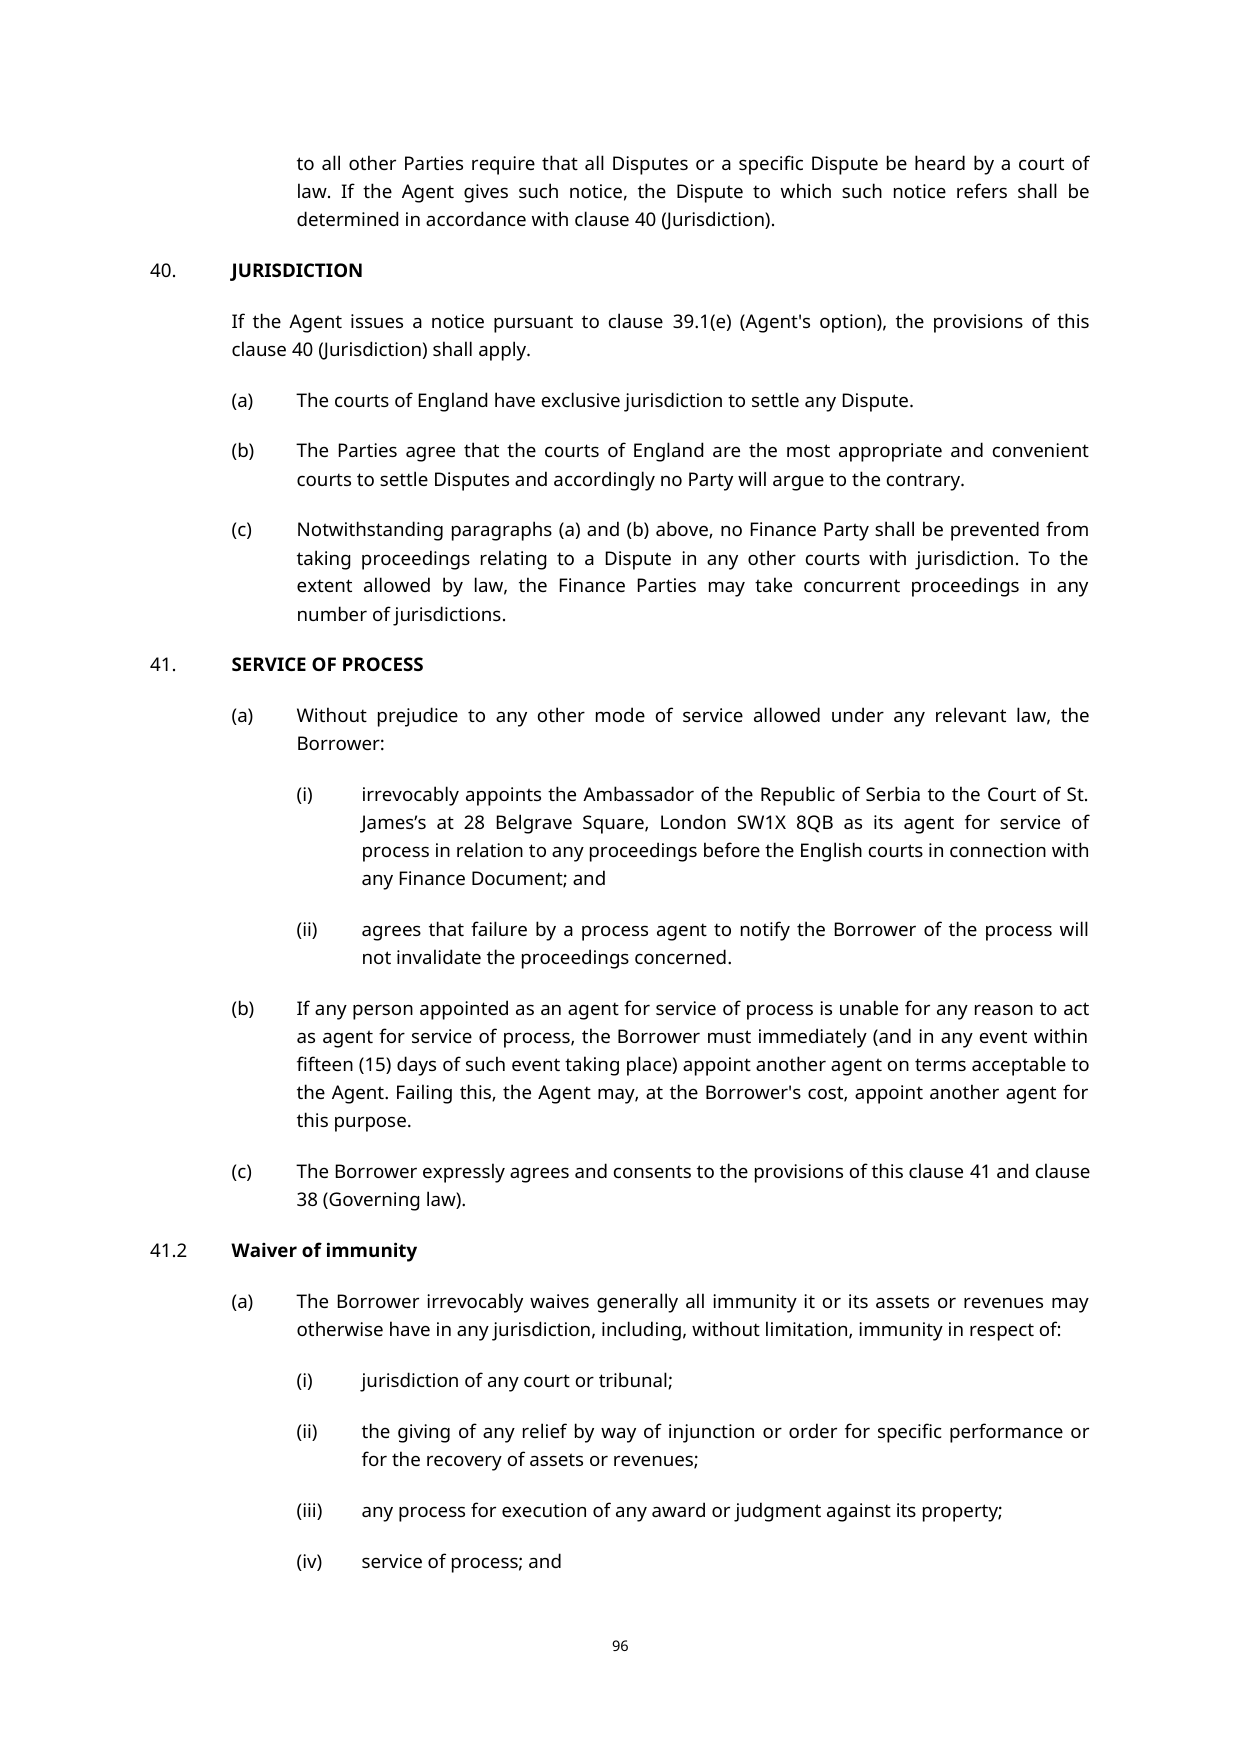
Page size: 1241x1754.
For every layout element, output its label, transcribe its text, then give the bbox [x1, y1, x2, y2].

text The courts of England have exclusive jurisdiction to settle any Dispute. [231, 387, 1090, 412]
text SERVICE OF PROCESS [150, 652, 1090, 677]
text Waiver of immunity [150, 1238, 1090, 1263]
text Notwithstanding paragraphs ‎(a) and ‎(b) above, no Finance Party shall be prevented from taking proceedings relating to a Dispute in any other courts with jurisdiction. To the extent allowed by law, the Finance Parties may take concurrent proceedings in any number of jurisdictions. [231, 517, 1090, 626]
text JURISDICTION [150, 257, 1090, 282]
text irrevocably appoints the Ambassador of the Republic of Serbia to the Court of St. James’s at 28 Belgrave Square, London SW1X 8QB as its agent for service of process in relation to any proceedings before the English courts in connection with any Finance Document; and [296, 782, 1090, 891]
text any process for execution of any award or judgment against its property; [296, 1497, 1090, 1523]
text Without prejudice to any other mode of service allowed under any relevant law, the Borrower: [231, 703, 1090, 756]
text The Parties agree that the courts of England are the most appropriate and convenient courts to settle Disputes and accordingly no Party will argue to the contrary. [231, 438, 1090, 491]
text service of process; and [296, 1548, 1090, 1574]
text jurisdiction of any court or tribunal; [296, 1367, 1090, 1393]
text the giving of any relief by way of injunction or order for specific performance or for the recovery of assets or revenues; [296, 1418, 1090, 1472]
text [296, 150, 1090, 232]
text The Borrower expressly agrees and consents to the provisions of this clause ‎41 and clause ‎38 (Governing law). [231, 1159, 1090, 1212]
text The Borrower irrevocably waives generally all immunity it or its assets or revenues may otherwise have in any jurisdiction, including, without limitation, immunity in respect of: [231, 1288, 1090, 1342]
text agrees that failure by a process agent to notify the Borrower of the process will not invalidate the proceedings concerned. [296, 917, 1090, 970]
text If the Agent issues a notice pursuant to clause ‎39(e) (Agent's option), the provisions of this clause ‎40 (Jurisdiction) shall apply. [231, 308, 1090, 361]
text If any person appointed as an agent for service of process is unable for any reason to act as agent for service of process, the Borrower must immediately (and in any event within fifteen (15) days of such event taking place) appoint another agent on terms acceptable to the Agent. Failing this, the Agent may, at the Borrower's cost, appoint another agent for this purpose. [231, 996, 1090, 1133]
